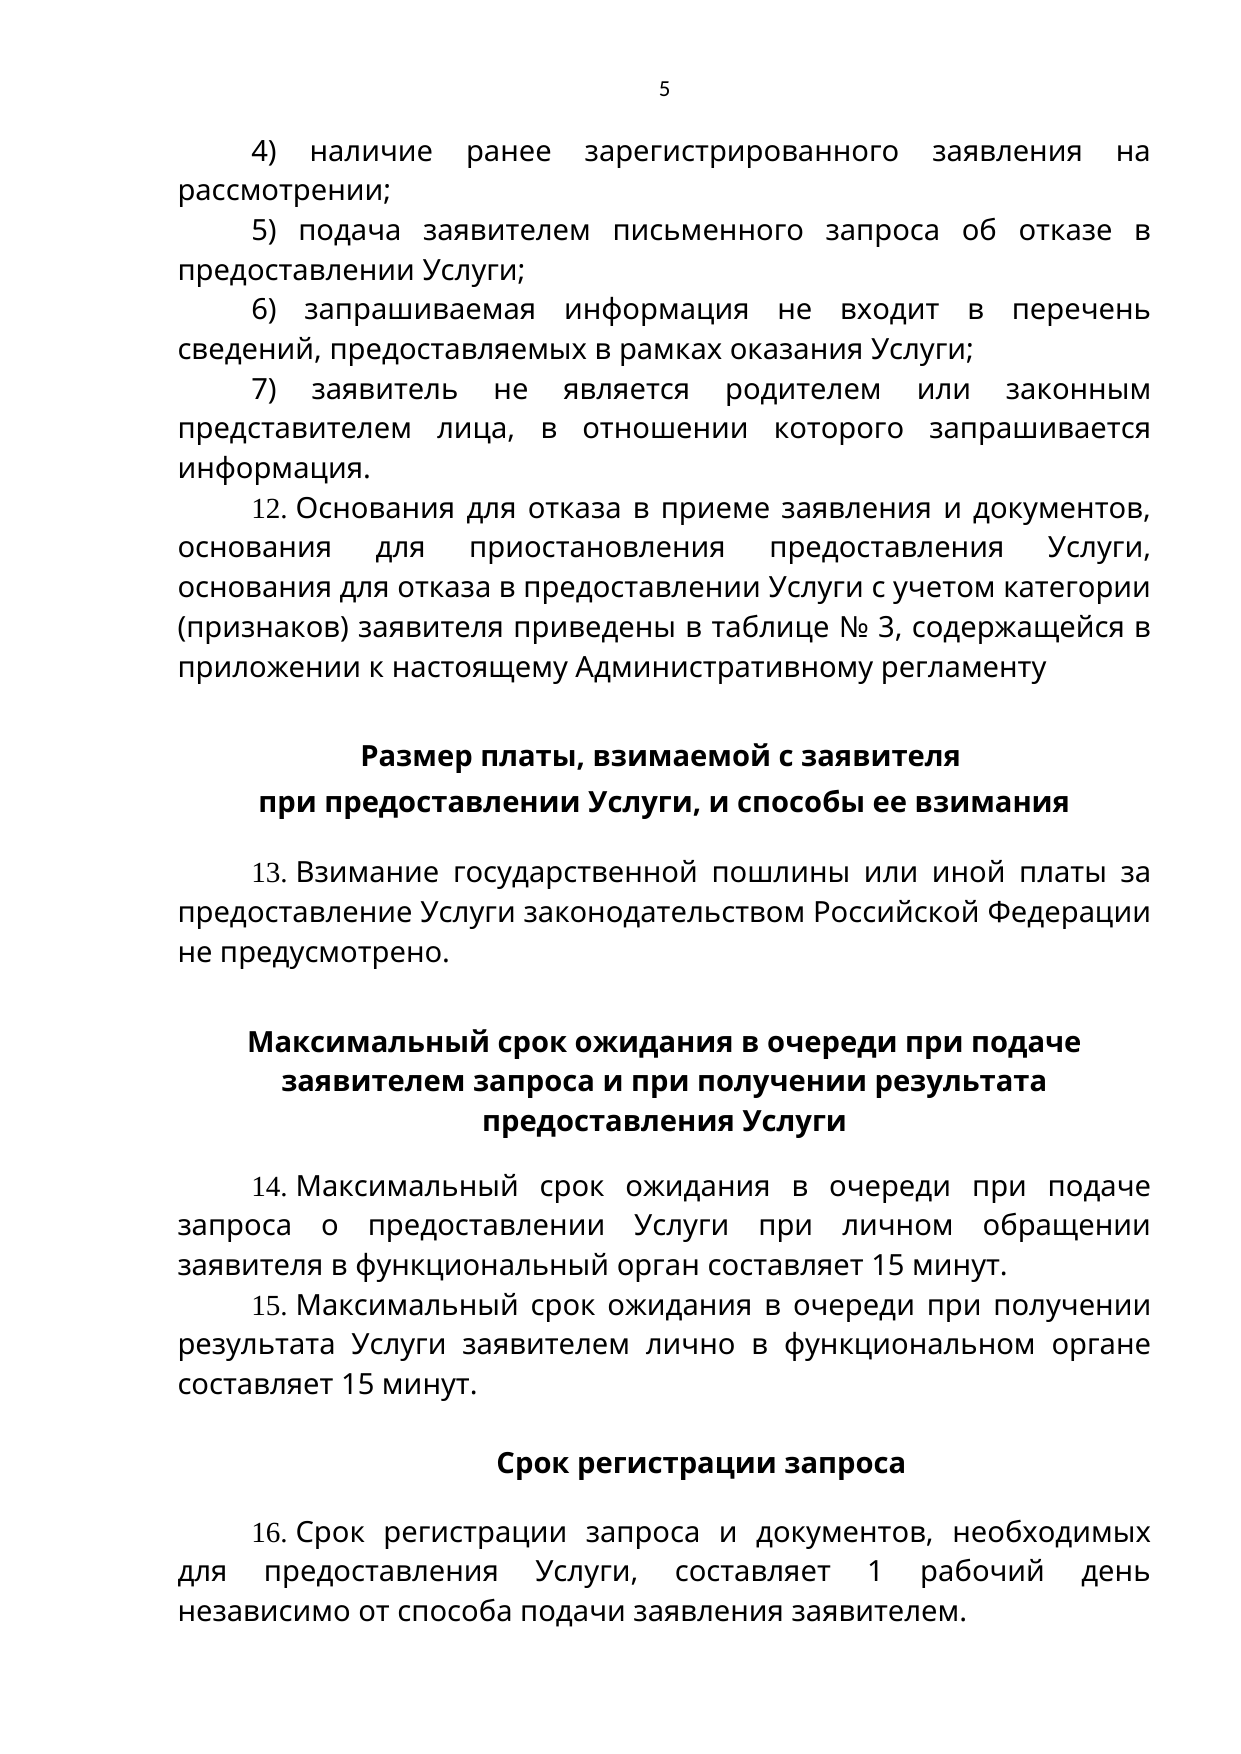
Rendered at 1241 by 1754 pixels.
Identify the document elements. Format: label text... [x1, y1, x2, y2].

text 5) подача заявителем письменного запроса об отказе в предоставлении Услуги; [177, 209, 1152, 289]
list Максимальный срок ожидания в очереди при получении результата Услуги заявителем лично в функциональном органе составляет 15 минут. [177, 1284, 1152, 1403]
text 6) запрашиваемая информация не входит в перечень сведений, предоставляемых в рамках оказания Услуги; [177, 289, 1152, 368]
text 4) наличие ранее зарегистрированного заявления на рассмотрении; [177, 130, 1152, 209]
list Срок регистрации запроса и документов, необходимых для предоставления Услуги, составляет 1 рабочий день независимо от способа подачи заявления заявителем. [177, 1511, 1152, 1630]
text Максимальный срок ожидания в очереди при подаче заявителем запроса и при получении результата предоставления Услуги [177, 1021, 1152, 1140]
list Максимальный срок ожидания в очереди при подаче запроса о предоставлении Услуги при личном обращении заявителя в функциональный орган составляет 15 минут. [177, 1165, 1152, 1284]
text Срок регистрации запроса [251, 1443, 1152, 1482]
list Взимание государственной пошлины или иной платы за предоставление Услуги законодательством Российской Федерации не предусмотрено. [177, 852, 1152, 971]
list Основания для отказа в приеме заявления и документов, основания для приостановления предоставления Услуги, основания для отказа в предоставлении Услуги с учетом категории (признаков) заявителя приведены в таблице № 3, содержащейся в приложении к настоящему Административному регламенту [177, 487, 1152, 686]
text 7) заявитель не является родителем или законным представителем лица, в отношении которого запрашивается информация. [177, 368, 1152, 487]
text Размер платы, взимаемой с заявителя при предоставлении Услуги, и способы ее взимания [177, 736, 1152, 821]
